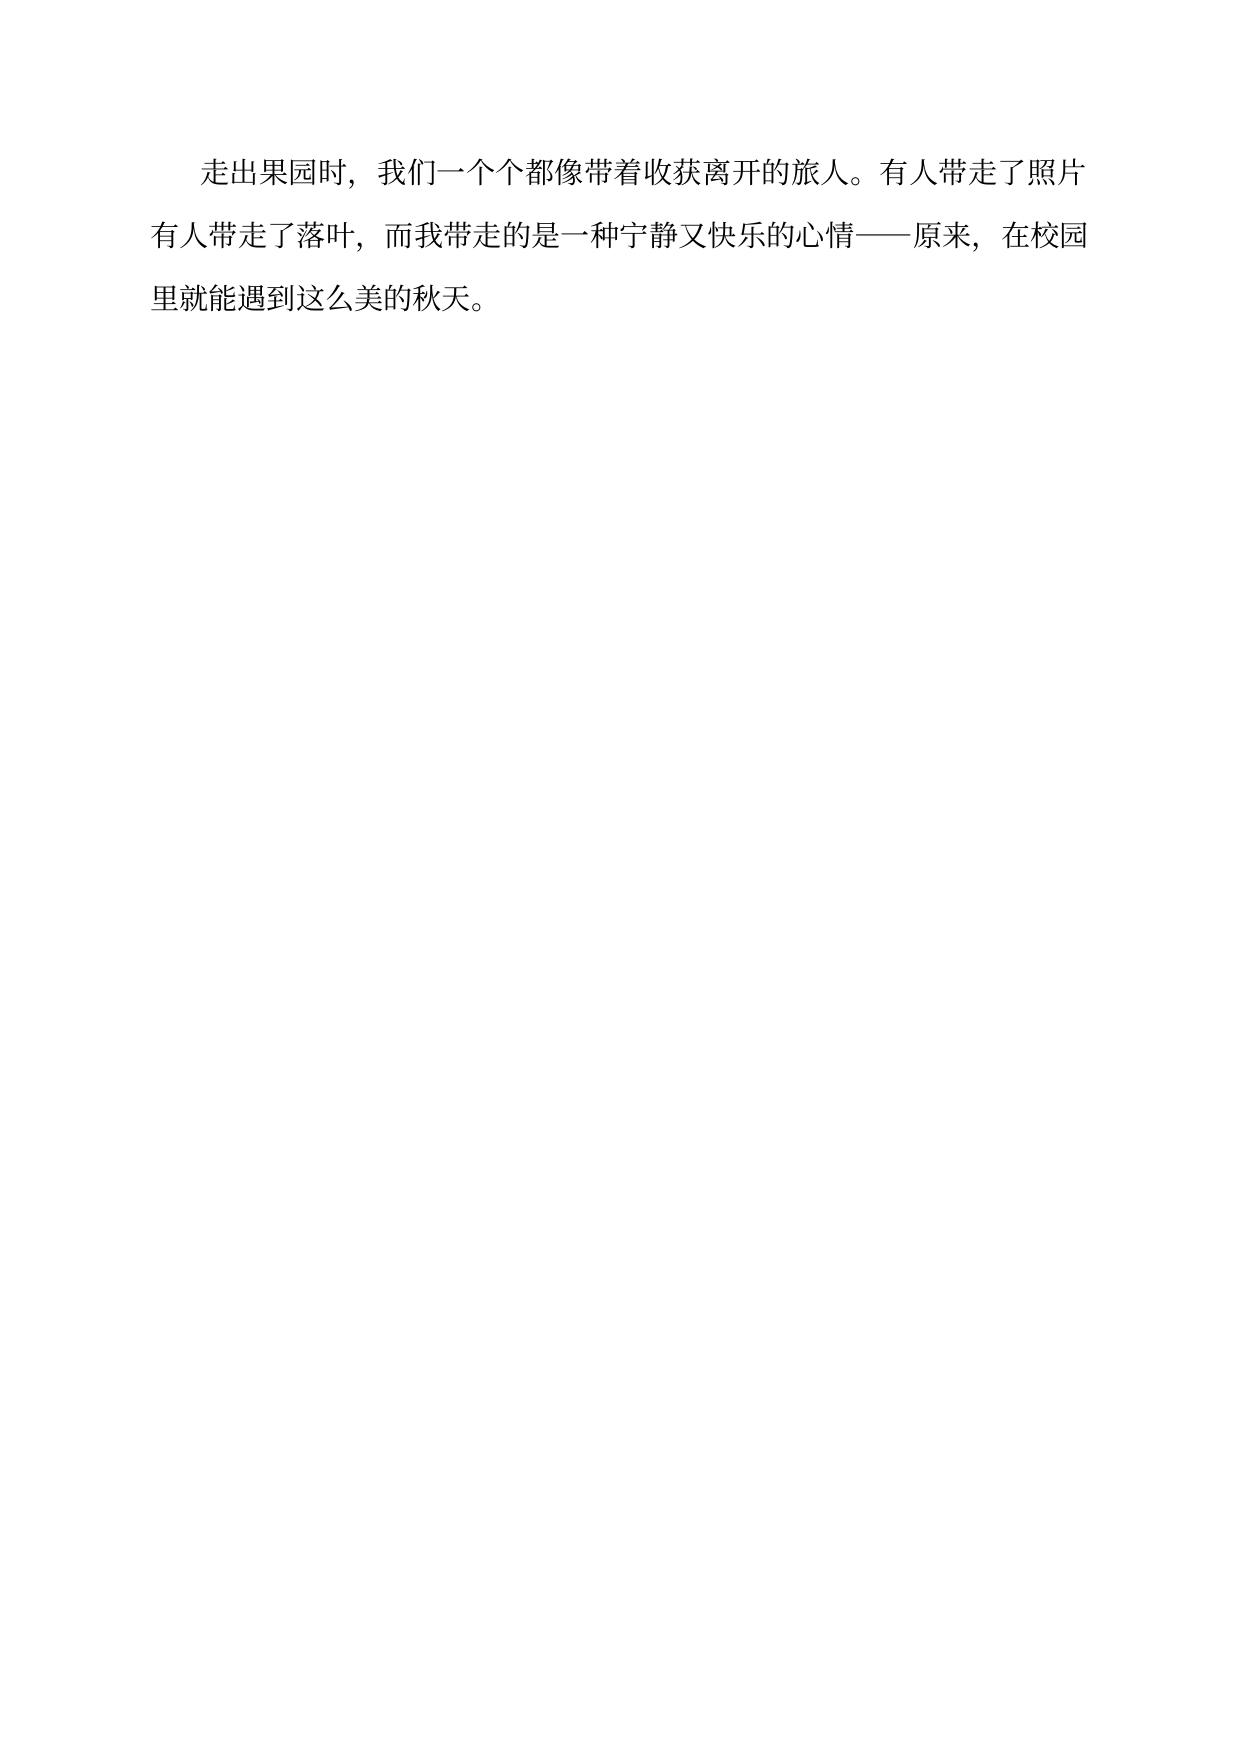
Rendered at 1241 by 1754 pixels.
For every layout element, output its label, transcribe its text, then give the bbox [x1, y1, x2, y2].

text 走出果园时，我们一个个都像带着收获离开的旅人。有人带走了照片，有人带走了落叶，而我带走的是一种宁静又快乐的心情——原来，在校园里就能遇到这么美的秋天。 [150, 150, 1090, 317]
